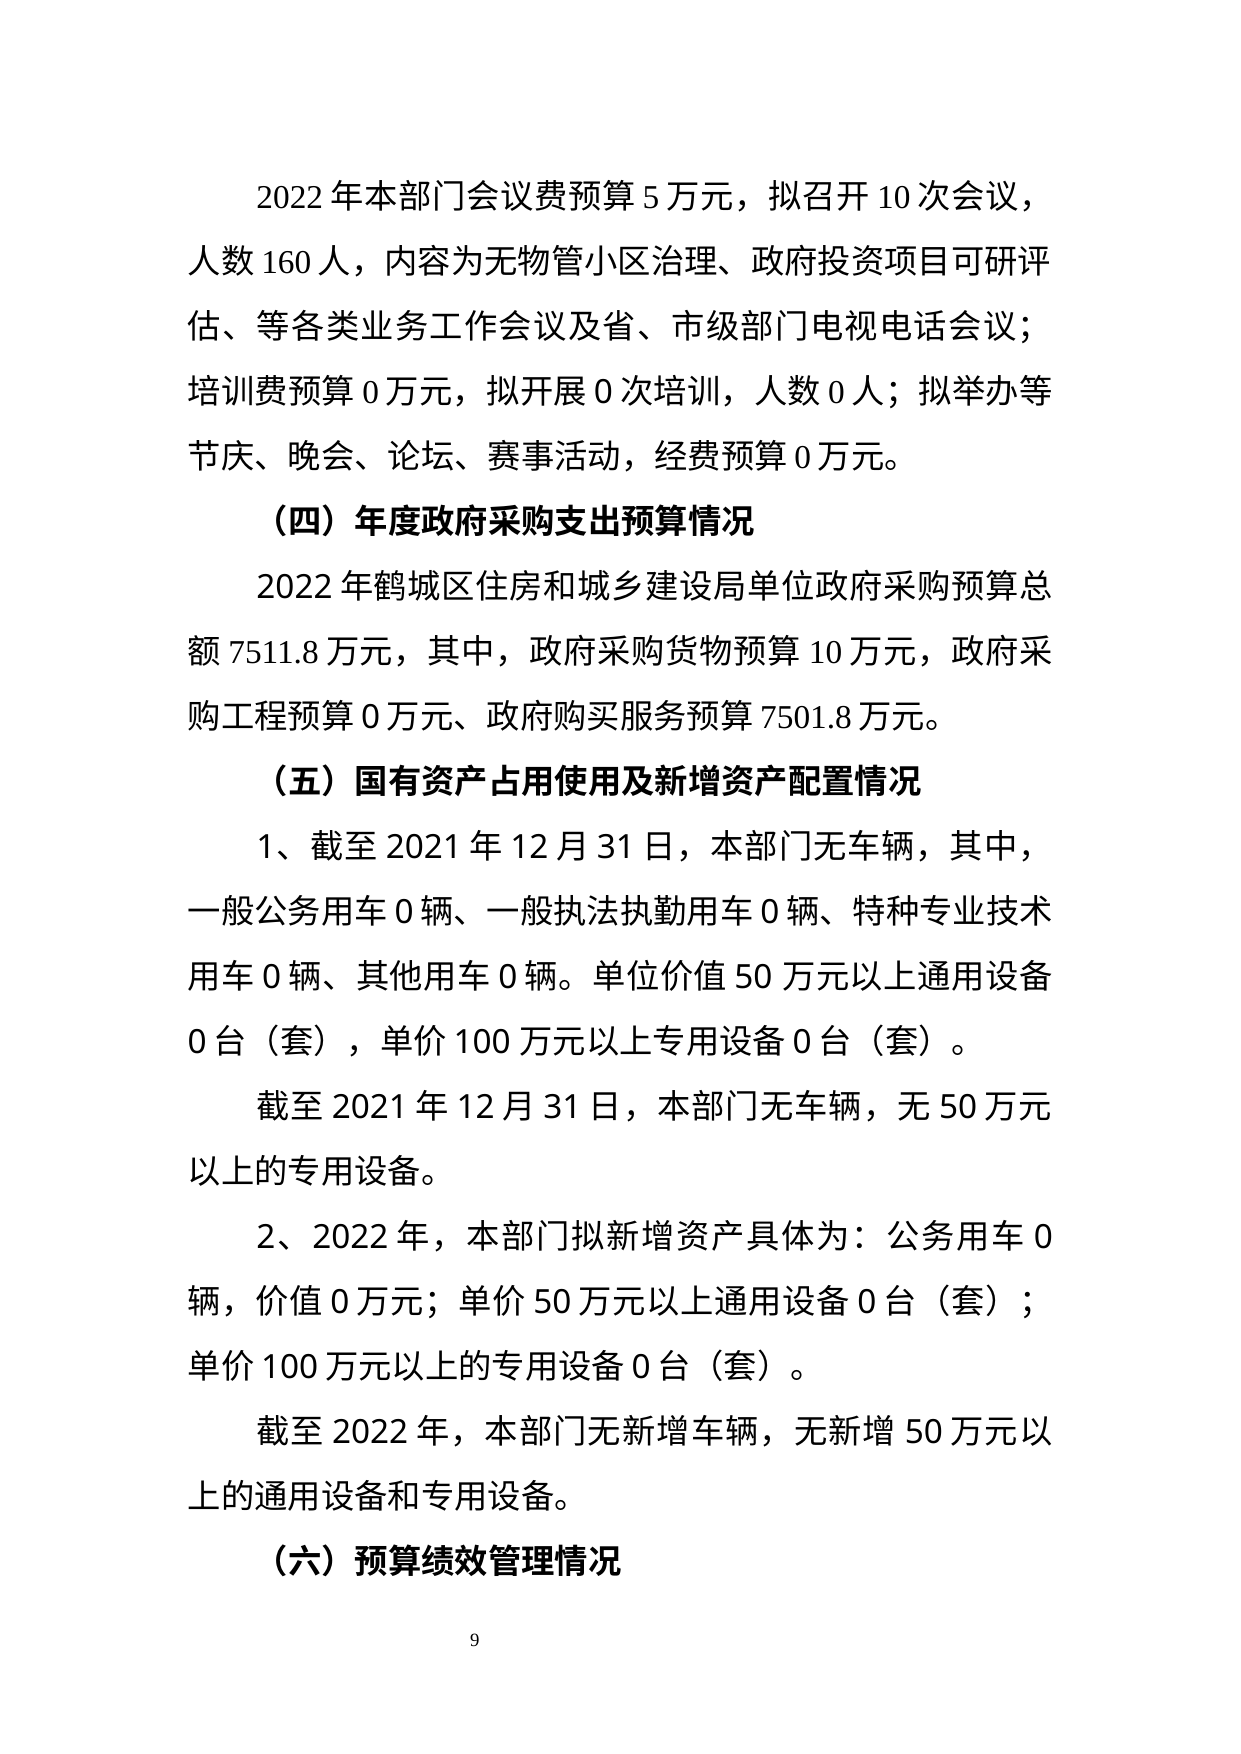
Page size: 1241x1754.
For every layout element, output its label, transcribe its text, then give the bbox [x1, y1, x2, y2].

text 截至2021年12月31日，本部门无车辆，无50万元以上的专用设备。 [187, 1072, 1053, 1202]
text 2022年鹤城区住房和城乡建设局单位政府采购预算总额7511.8万元，其中，政府采购货物预算10万元，政府采购工程预算0万元、政府购买服务预算7501.8万元。 [187, 552, 1053, 747]
text 2022年本部门会议费预算5万元，拟召开10次会议，人数160人，内容为无物管小区治理、政府投资项目可研评估、等各类业务工作会议及省、市级部门电视电话会议；培训费预算0万元，拟开展0次培训，人数0人；拟举办等节庆、晚会、论坛、赛事活动，经费预算0万元。 [187, 162, 1053, 487]
text （四）年度政府采购支出预算情况 [187, 487, 1053, 552]
text 截至2022年，本部门无新增车辆，无新增50万元以上的通用设备和专用设备。 [187, 1397, 1053, 1527]
text （六）预算绩效管理情况 [187, 1527, 1053, 1592]
text （五）国有资产占用使用及新增资产配置情况 [187, 747, 1053, 812]
text 2、2022年，本部门拟新增资产具体为：公务用车0辆，价值0万元；单价50万元以上通用设备0台（套）；单价100万元以上的专用设备0台（套）。 [187, 1202, 1053, 1397]
text 1、截至2021年12月31日，本部门无车辆，其中，一般公务用车0辆、一般执法执勤用车0辆、特种专业技术用车0辆、其他用车0辆。单位价值50 万元以上通用设备0台（套），单价100 万元以上专用设备0台（套）。 [187, 812, 1053, 1072]
